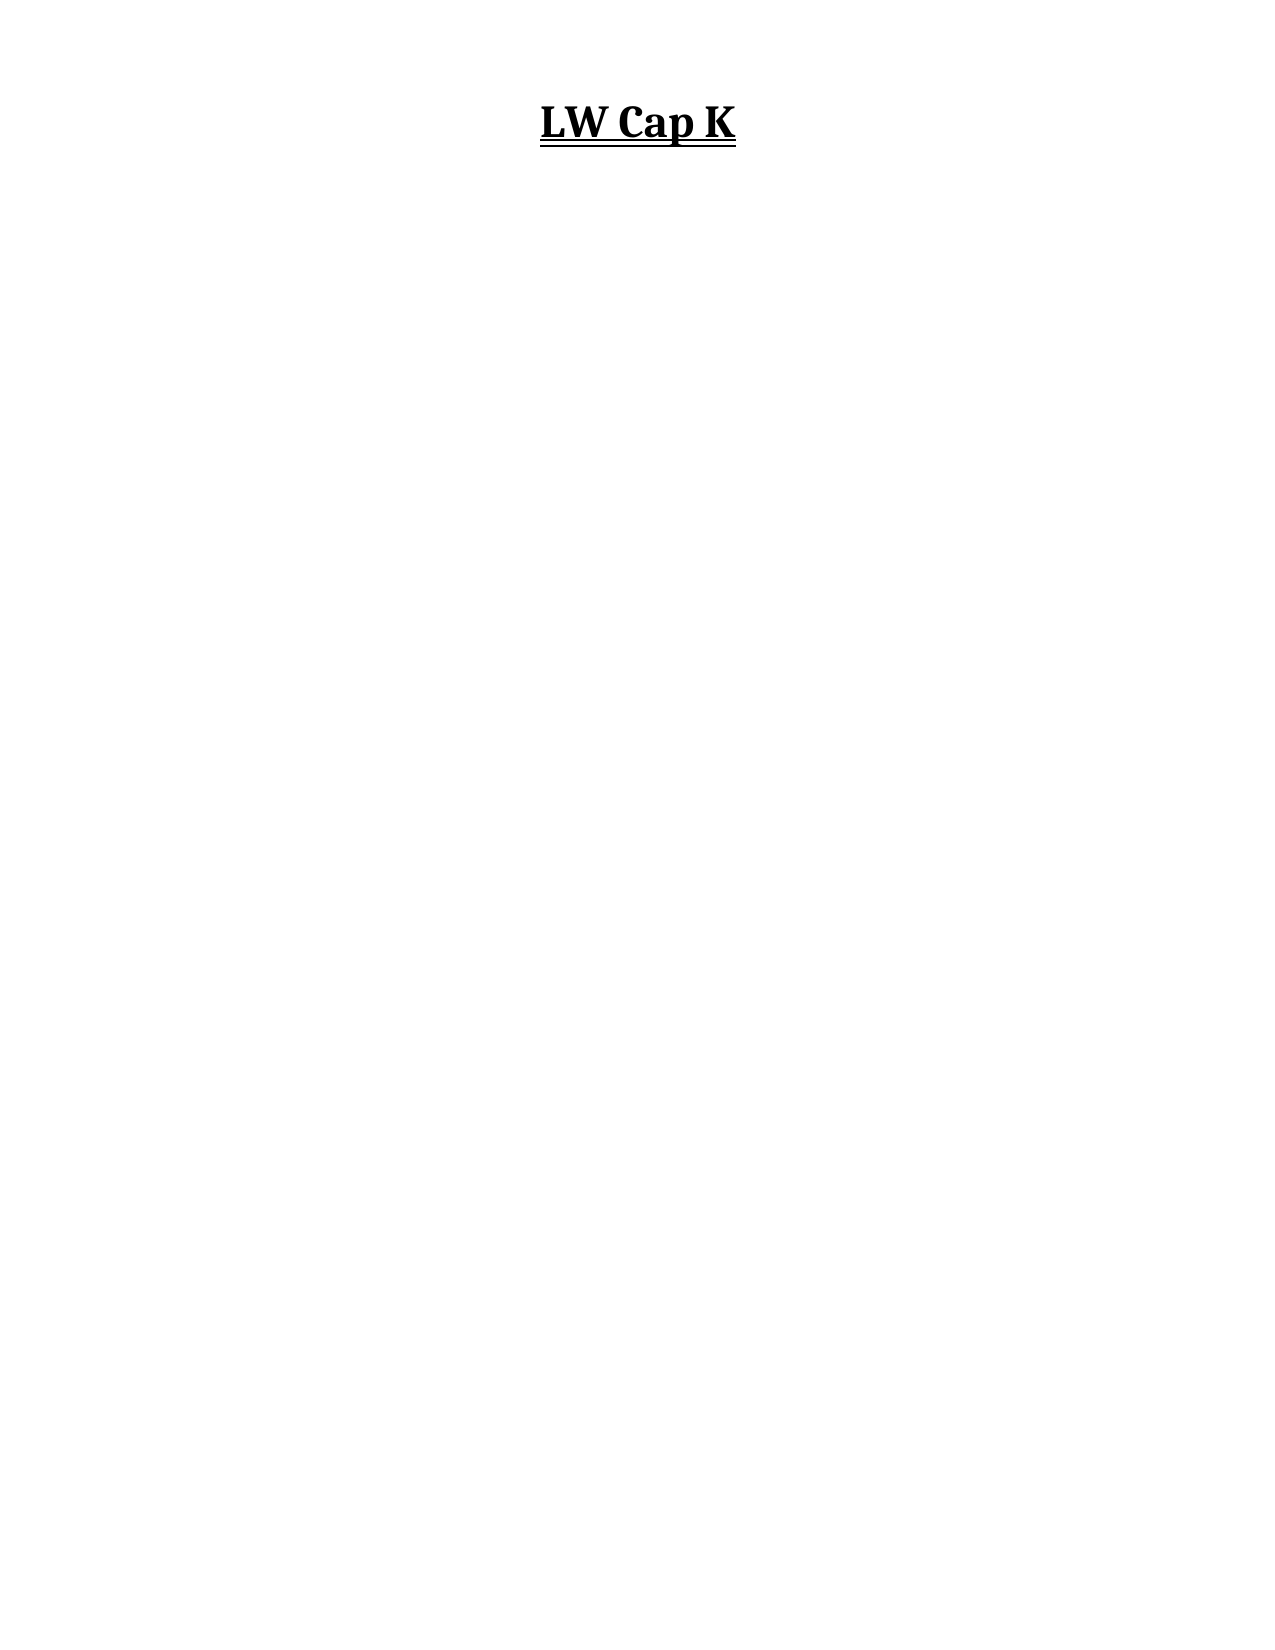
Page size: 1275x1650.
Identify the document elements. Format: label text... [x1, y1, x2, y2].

subtitle LW Cap K [75, 96, 1200, 148]
